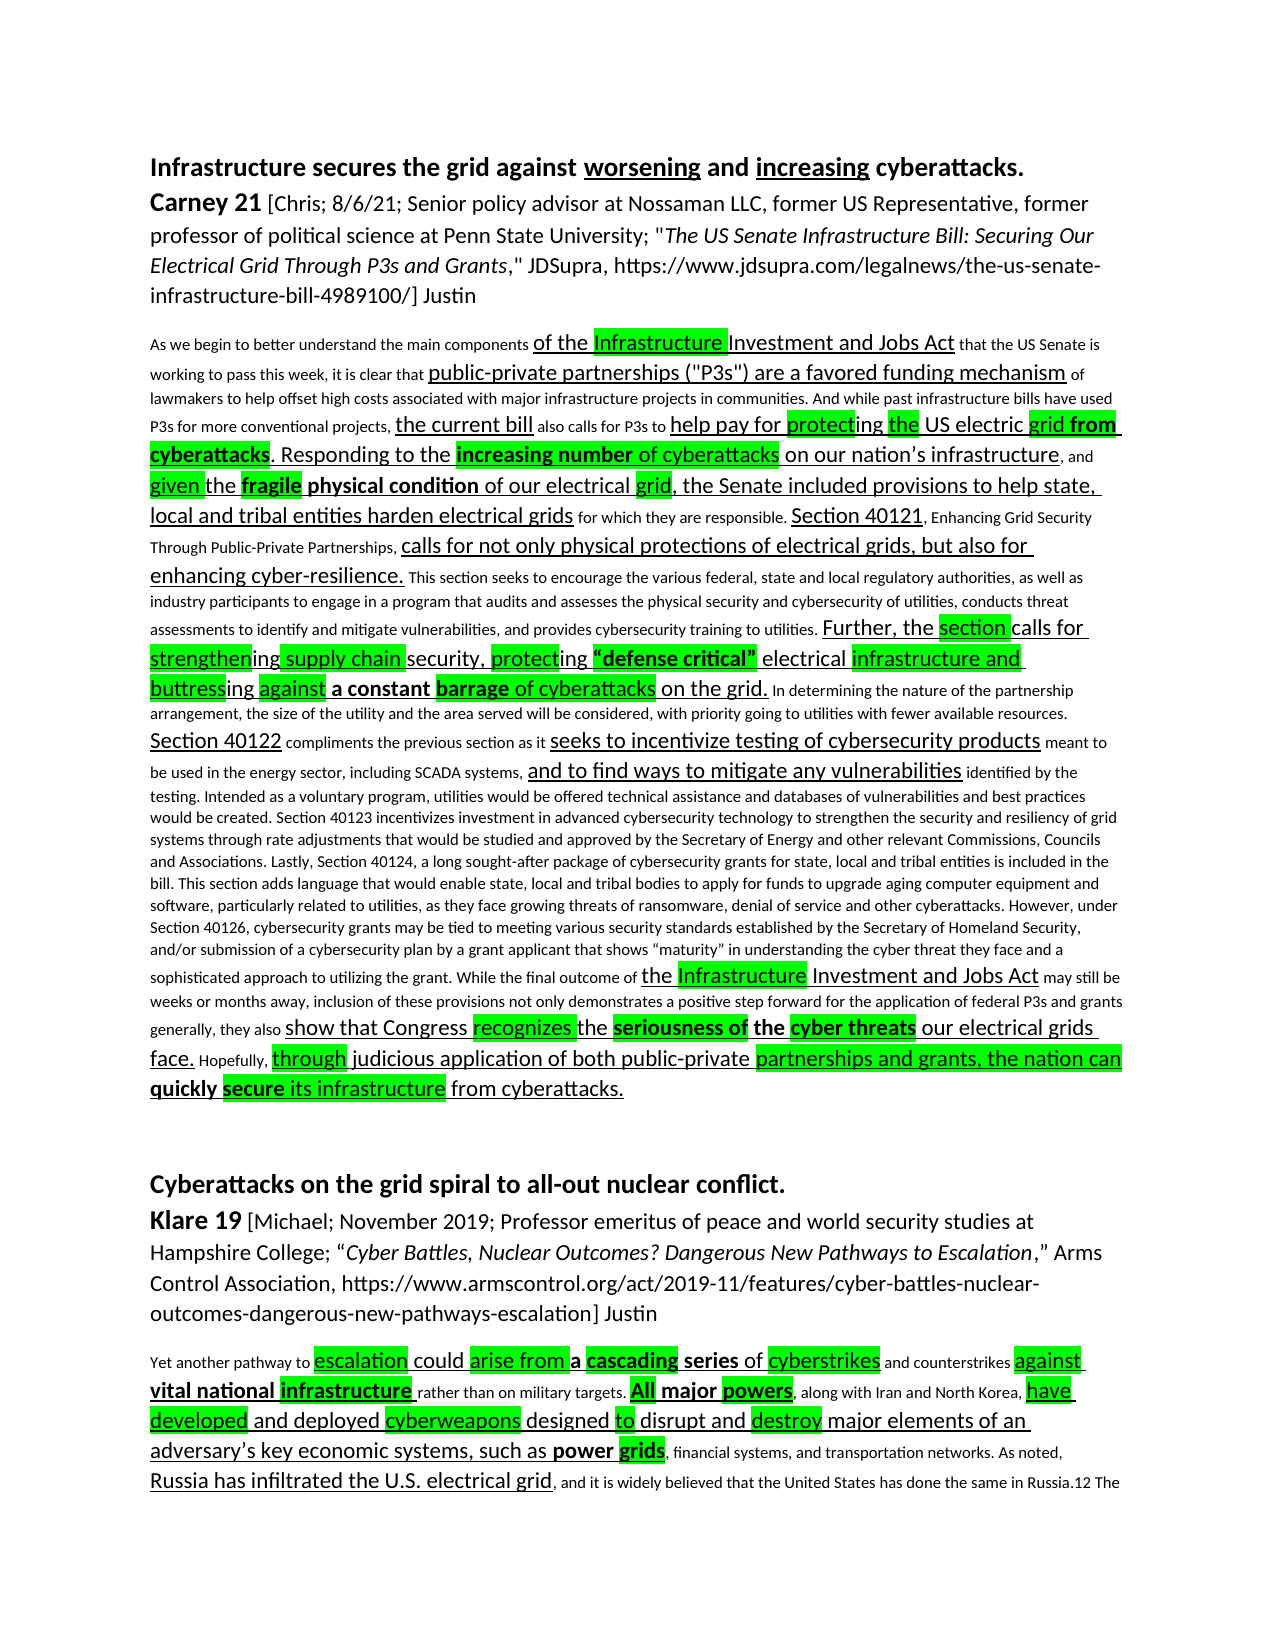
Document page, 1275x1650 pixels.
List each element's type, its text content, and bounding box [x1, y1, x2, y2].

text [150, 1346, 1125, 1495]
subtitle Cyberattacks on the grid spiral to all-out nuclear conflict. [150, 1168, 1125, 1201]
subtitle Infrastructure secures the grid against worsening and increasing cyberattacks. [150, 150, 1125, 183]
text Carney 21 [Chris; 8/6/21; Senior policy advisor at Nossaman LLC, former US Representative, former professor of political science at Penn State University; "The US Senate Infrastructure Bill: Securing Our Electrical Grid Through P3s and Grants," JDSupra, https://www.jdsupra.com/legalnews/the-us-senate-infrastructure-bill-4989100/] Justin [150, 186, 1125, 309]
text As we begin to better understand the main components of the Infrastructure Investment and Jobs Act that the US Senate is working to pass this week, it is clear that public-private partnerships ("P3s") are a favored funding mechanism of lawmakers to help offset high costs associated with major infrastructure projects in communities. And while past infrastructure bills have used P3s for more conventional projects, the current bill also calls for P3s to help pay for protecting the US electric grid from cyberattacks. Responding to the increasing number of cyberattacks on our nation’s infrastructure, and given the fragile physical condition of our electrical grid, the Senate included provisions to help state, local and tribal entities harden electrical grids for which they are responsible. Section 40121, Enhancing Grid Security Through Public-Private Partnerships, calls for not only physical protections of electrical grids, but also for enhancing cyber-resilience. This section seeks to encourage the various federal, state and local regulatory authorities, as well as industry participants to engage in a program that audits and assesses the physical security and cybersecurity of utilities, conducts threat assessments to identify and mitigate vulnerabilities, and provides cybersecurity training to utilities. Further, the section calls for strengthening supply chain security, protecting “defense critical” electrical infrastructure and buttressing against a constant barrage of cyberattacks on the grid. In determining the nature of the partnership arrangement, the size of the utility and the area served will be considered, with priority going to utilities with fewer available resources. Section 40122 compliments the previous section as it seeks to incentivize testing of cybersecurity products meant to be used in the energy sector, including SCADA systems, and to find ways to mitigate any vulnerabilities identified by the testing. Intended as a voluntary program, utilities would be offered technical assistance and databases of vulnerabilities and best practices would be created. Section 40123 incentivizes investment in advanced cybersecurity technology to strengthen the security and resiliency of grid systems through rate adjustments that would be studied and approved by the Secretary of Energy and other relevant Commissions, Councils and Associations. Lastly, Section 40124, a long sought-after package of cybersecurity grants for state, local and tribal entities is included in the bill. This section adds language that would enable state, local and tribal bodies to apply for funds to upgrade aging computer equipment and software, particularly related to utilities, as they face growing threats of ransomware, denial of service and other cyberattacks. However, under Section 40126, cybersecurity grants may be tied to meeting various security standards established by the Secretary of Homeland Security, and/or submission of a cybersecurity plan by a grant applicant that shows “maturity” in understanding the cyber threat they face and a sophisticated approach to utilizing the grant. While the final outcome of the Infrastructure Investment and Jobs Act may still be weeks or months away, inclusion of these provisions not only demonstrates a positive step forward for the application of federal P3s and grants generally, they also show that Congress recognizes the seriousness of the cyber threats our electrical grids face. Hopefully, through judicious application of both public-private partnerships and grants, the nation can quickly secure its infrastructure from cyberattacks. [150, 328, 1125, 1102]
text Klare 19 [Michael; November 2019; Professor emeritus of peace and world security studies at Hampshire College; “Cyber Battles, Nuclear Outcomes? Dangerous New Pathways to Escalation,” Arms Control Association, https://www.armscontrol.org/act/2019-11/features/cyber-battles-nuclear-outcomes-dangerous-new-pathways-escalation] Justin [150, 1203, 1125, 1327]
